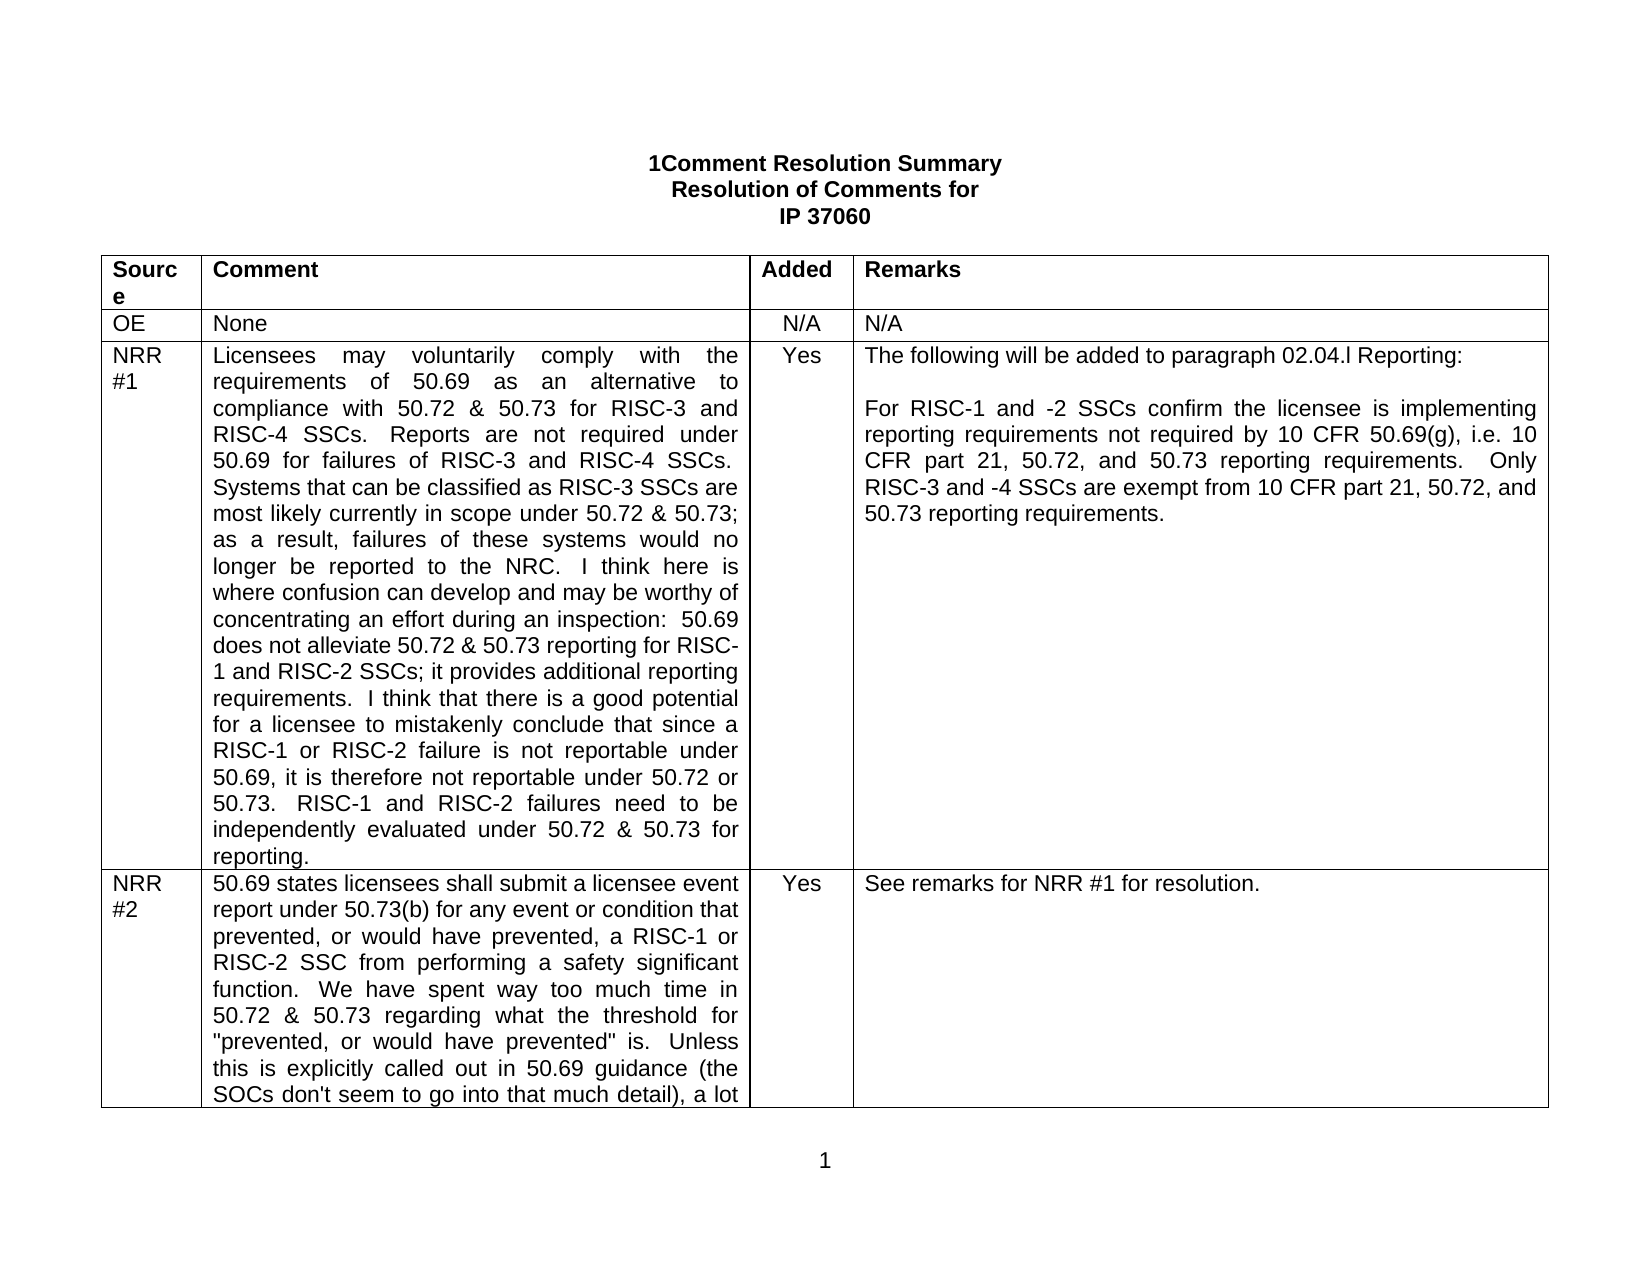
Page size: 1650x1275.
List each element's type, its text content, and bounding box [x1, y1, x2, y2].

table_cell Licensees may voluntarily comply with the requirements of 50.69 as an alternative to compliance with 50.72 & 50.73 for RISC-3 and RISC-4 SSCs. Reports are not required under 50.69 for failures of RISC-3 and RISC-4 SSCs. Systems that can be classified as RISC-3 SSCs are most likely currently in scope under 50.72 & 50.73; as a result, failures of these systems would no longer be reported to the NRC. I think here is where confusion can develop and may be worthy of concentrating an effort during an inspection: 50.69 does not alleviate 50.72 & 50.73 reporting for RISC-1 and RISC-2 SSCs; it provides additional reporting requirements. I think that there is a good potential for a licensee to mistakenly conclude that since a RISC-1 or RISC-2 failure is not reportable under 50.69, it is therefore not reportable under 50.72 or 50.73. RISC-1 and RISC-2 failures need to be independently evaluated under 50.72 & 50.73 for reporting. [202, 342, 749, 869]
table_header Added [751, 256, 853, 309]
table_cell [854, 870, 1548, 1107]
table_cell N/A [854, 310, 1548, 341]
table_header Remarks [854, 256, 1548, 309]
table_cell The following will be added to paragraph 02.04.l Reporting: For RISC-1 and -2 SSCs confirm the licensee is implementing reporting requirements not required by 10 CFR 50.69(g), i.e. 10 CFR part 21, 50.72, and 50.73 reporting requirements. Only RISC-3 and -4 SSCs are exempt from 10 CFR part 21, 50.72, and 50.73 reporting requirements. [854, 342, 1548, 869]
title Comment Resolution Summary [112, 150, 1537, 176]
table_cell NRR #2 [102, 870, 201, 1107]
table_header Source [102, 256, 201, 309]
text Resolution of Comments for [112, 176, 1537, 203]
table_header Comment [202, 256, 749, 309]
table_cell N/A [751, 310, 853, 341]
table_cell None [202, 310, 749, 341]
table_cell NRR #1 [102, 342, 201, 869]
table_cell Yes [751, 342, 853, 869]
table_cell OE [102, 310, 201, 341]
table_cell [202, 870, 749, 1107]
table_cell Yes [751, 870, 853, 1107]
text IP 37060 [112, 203, 1537, 229]
